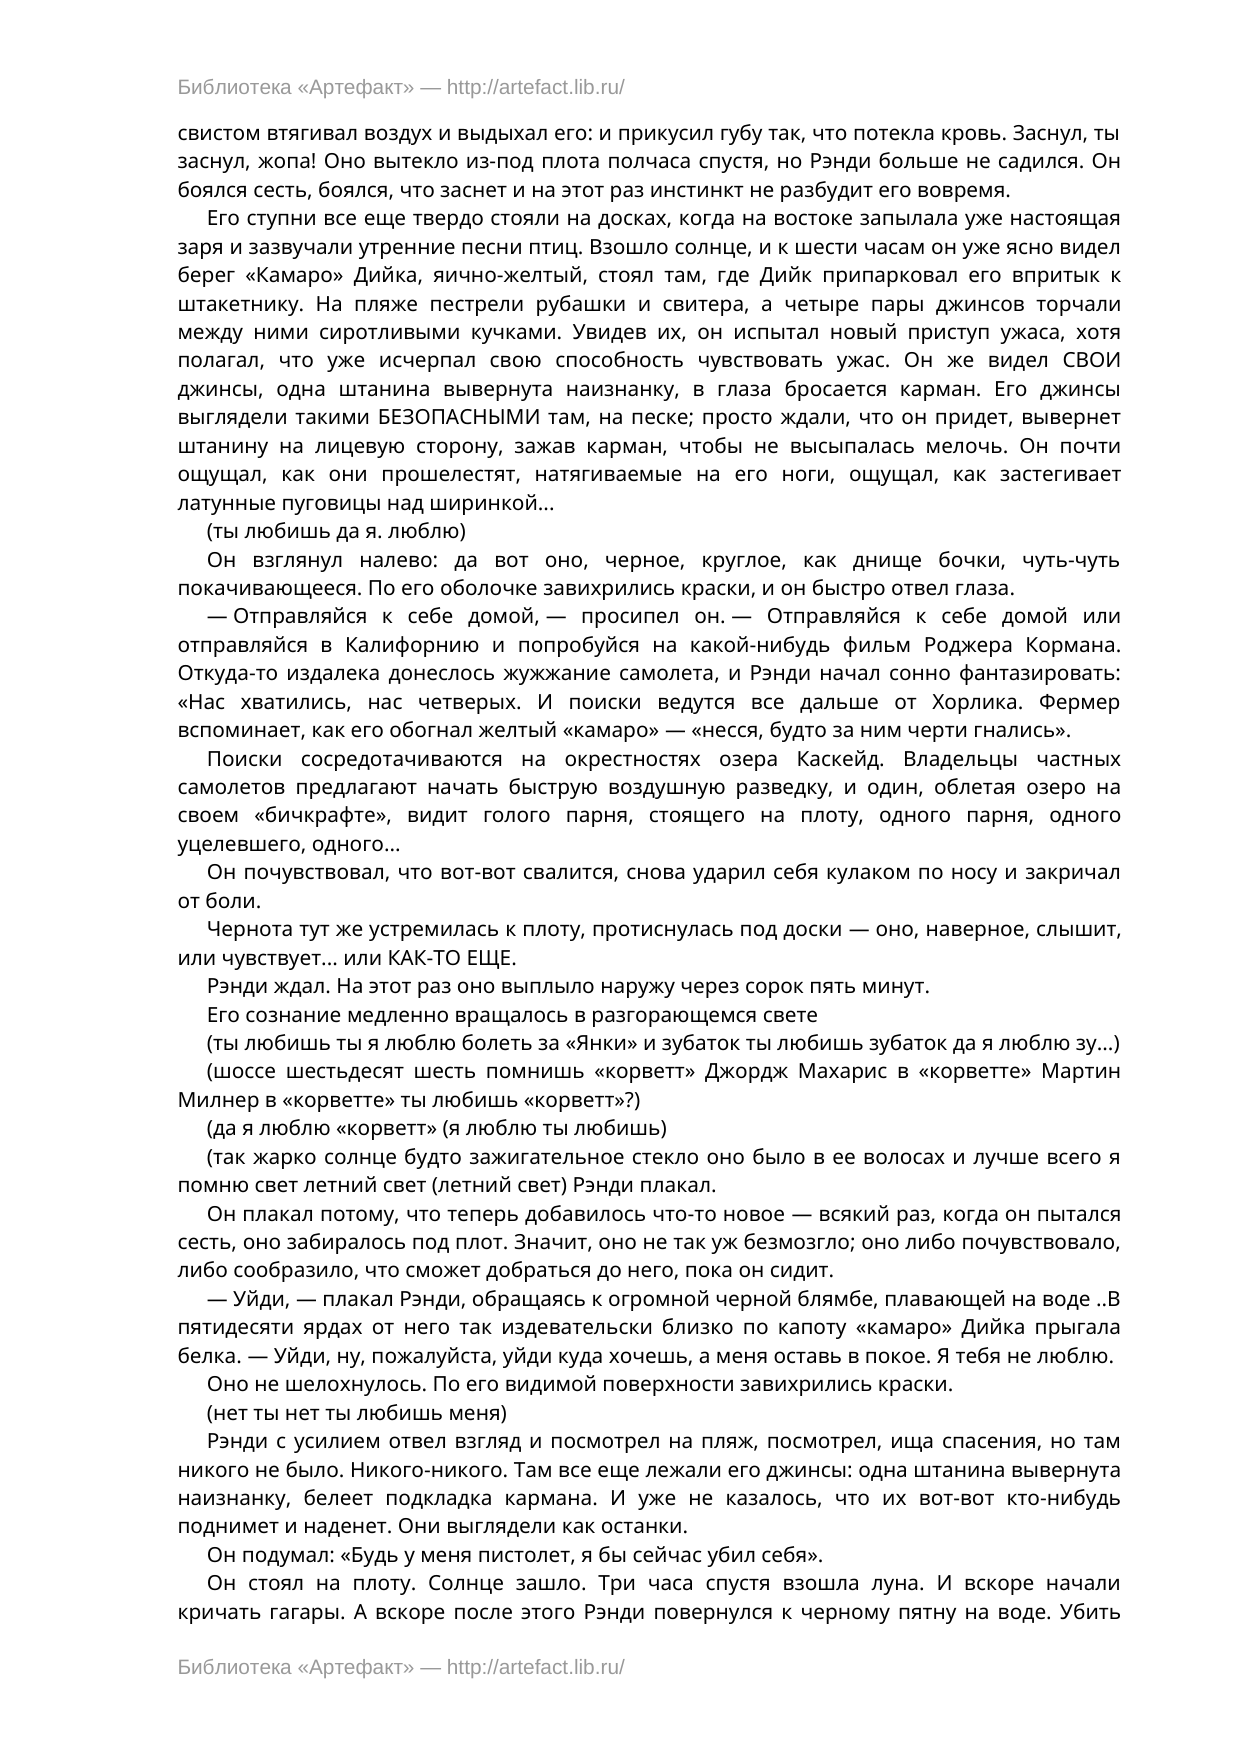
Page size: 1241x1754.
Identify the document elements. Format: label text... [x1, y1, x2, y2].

text Чернота тут же устремилась к плоту, протиснулась под доски — оно, наверное, слышит, или чувствует... или КАК-ТО ЕЩЕ. [177, 914, 1122, 971]
text (да я люблю «корветт» (я люблю ты любишь) [177, 1113, 1122, 1142]
text — Уйди, — плакал Рэнди, обращаясь к огромной черной блямбе, плавающей на воде ..В пятидесяти ярдах от него так издевательски близко по капоту «камаро» Дийка прыгала белка. — Уйди, ну, пожалуйста, уйди куда хочешь, а меня оставь в покое. Я тебя не люблю. [177, 1284, 1122, 1369]
text — Отправляйся к себе домой, — просипел он. — Отправляйся к себе домой или отправляйся в Калифорнию и попробуйся на какой-нибудь фильм Роджера Кормана. Откуда-то издалека донеслось жужжание самолета, и Рэнди начал сонно фантазировать: «Нас хватились, нас четверых. И поиски ведутся все дальше от Хорлика. Фермер вспоминает, как его обогнал желтый «камаро» — «несся, будто за ним черти гнались». [177, 602, 1122, 744]
text (ты любишь да я. люблю) [177, 516, 1122, 545]
text Оно не шелохнулось. По его видимой поверхности завихрились краски. [177, 1369, 1122, 1398]
text Поиски сосредотачиваются на окрестностях озера Каскейд. Владельцы частных самолетов предлагают начать быструю воздушную разведку, и один, облетая озеро на своем «бичкрафте», видит голого парня, стоящего на плоту, одного парня, одного уцелевшего, одного... [177, 744, 1122, 857]
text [177, 1568, 1122, 1625]
text Он плакал потому, что теперь добавилось что-то новое — всякий раз, когда он пытался сесть, оно забиралось под плот. Значит, оно не так уж безмозгло; оно либо почувствовало, либо сообразило, что сможет добраться до него, пока он сидит. [177, 1199, 1122, 1284]
text Он почувствовал, что вот-вот свалится, снова ударил себя кулаком по носу и закричал от боли. [177, 857, 1122, 914]
text (ты любишь ты я люблю болеть за «Янки» и зубаток ты любишь зубаток да я люблю зу...) [177, 1028, 1122, 1057]
text (шоссе шестьдесят шесть помнишь «корветт» Джордж Махарис в «корветте» Мартин Милнер в «корветте» ты любишь «корветт»?) [177, 1057, 1122, 1113]
text Рэнди ждал. На этот раз оно выплыло наружу через сорок пять минут. [177, 971, 1122, 1000]
text Он подумал: «Будь у меня пистолет, я бы сейчас убил себя». [177, 1540, 1122, 1568]
text (нет ты нет ты любишь меня) [177, 1398, 1122, 1426]
text (так жарко солнце будто зажигательное стекло оно было в ее волосах и лучше всего я помню свет летний свет (летний свет) Рэнди плакал. [177, 1142, 1122, 1199]
text Рэнди с усилием отвел взгляд и посмотрел на пляж, посмотрел, ища спасения, но там никого не было. Никого-никого. Там все еще лежали его джинсы: одна штанина вывернута наизнанку, белеет подкладка кармана. И уже не казалось, что их вот-вот кто-нибудь поднимет и наденет. Они выглядели как останки. [177, 1426, 1122, 1540]
text Его ступни все еще твердо стояли на досках, когда на востоке запылала уже настоящая заря и зазвучали утренние песни птиц. Взошло солнце, и к шести часам он уже ясно видел берег «Камаро» Дийка, яично-желтый, стоял там, где Дийк припарковал его впритык к штакетнику. На пляже пестрели рубашки и свитера, а четыре пары джинсов торчали между ними сиротливыми кучками. Увидев их, он испытал новый приступ ужаса, хотя полагал, что уже исчерпал свою способность чувствовать ужас. Он же видел СВОИ джинсы, одна штанина вывернута наизнанку, в глаза бросается карман. Его джинсы выглядели такими БЕЗОПАСНЫМИ там, на песке; просто ждали, что он придет, вывернет штанину на лицевую сторону, зажав карман, чтобы не высыпалась мелочь. Он почти ощущал, как они прошелестят, натягиваемые на его ноги, ощущал, как застегивает латунные пуговицы над ширинкой... [177, 203, 1122, 516]
text Его сознание медленно вращалось в разгорающемся свете [177, 1000, 1122, 1028]
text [177, 118, 1122, 203]
text Он взглянул налево: да вот оно, черное, круглое, как днище бочки, чуть-чуть покачивающееся. По его оболочке завихрились краски, и он быстро отвел глаза. [177, 545, 1122, 602]
